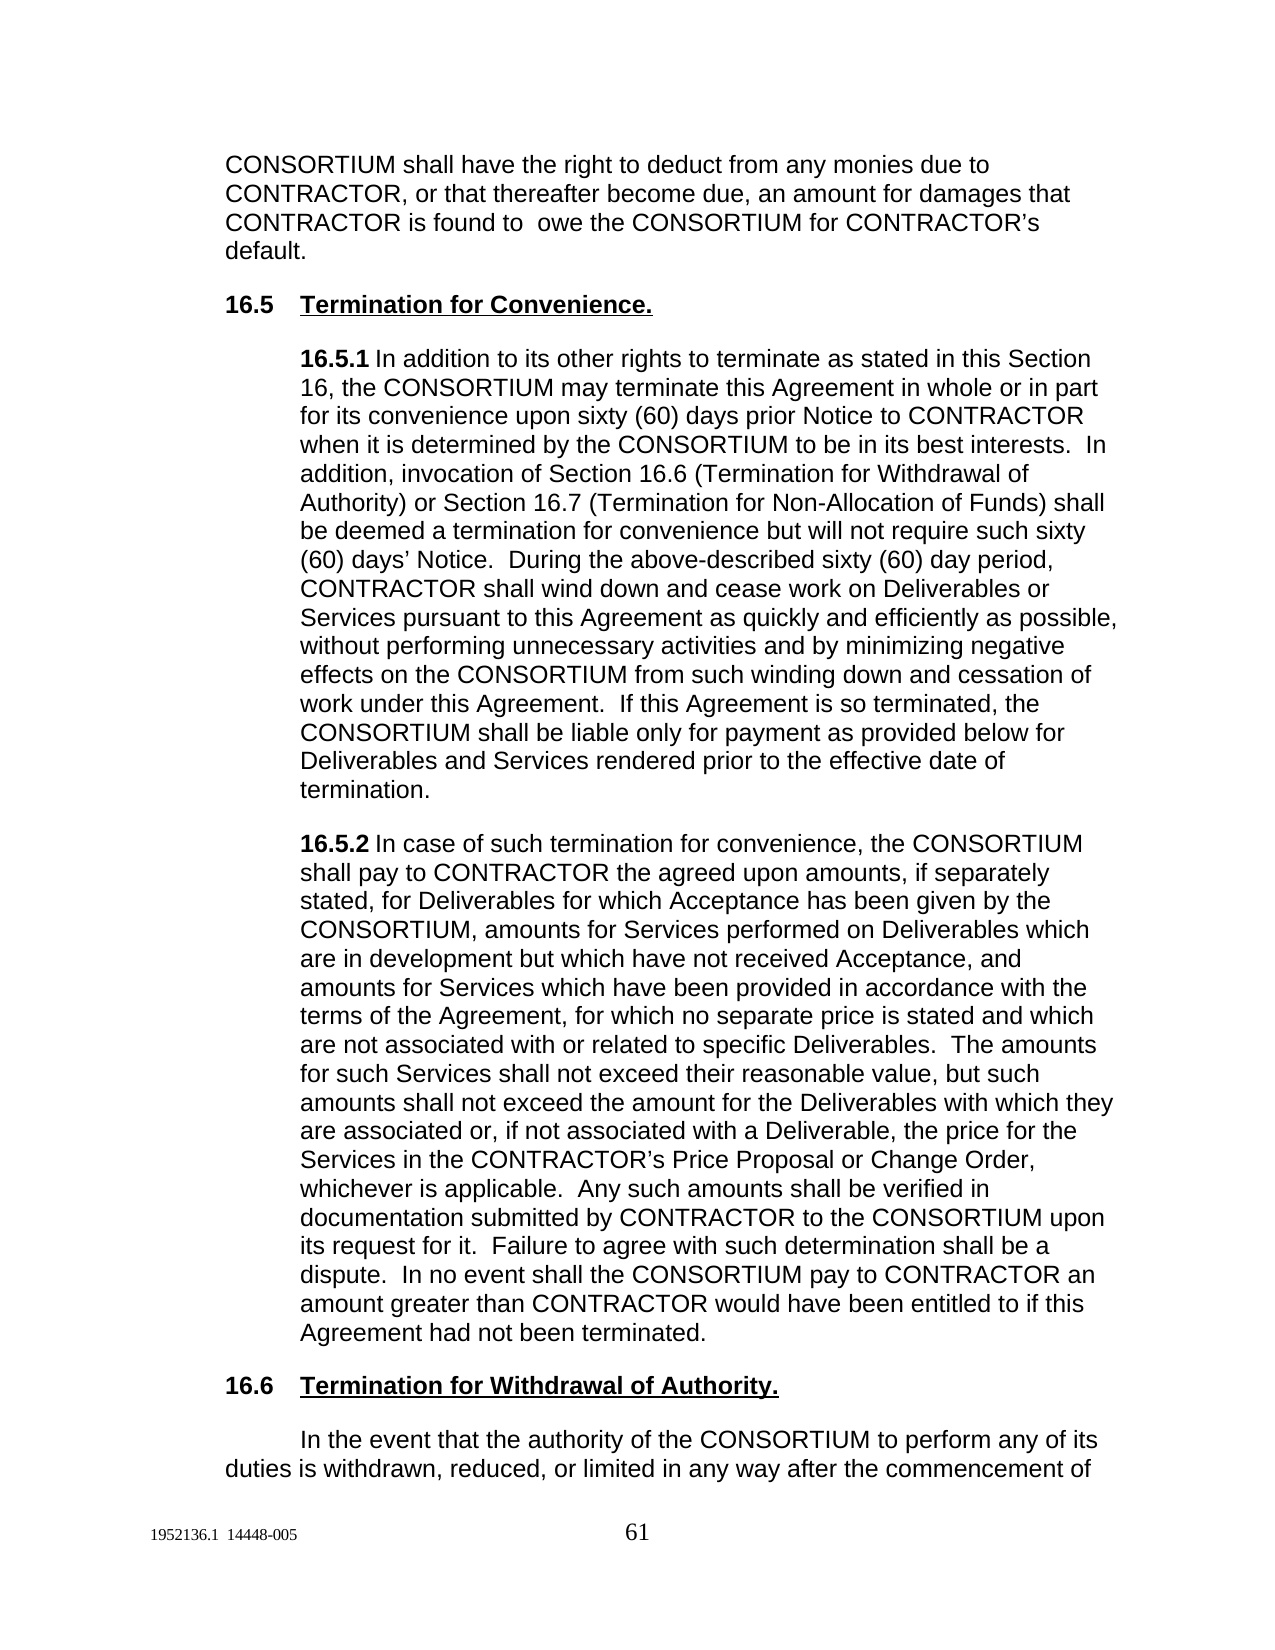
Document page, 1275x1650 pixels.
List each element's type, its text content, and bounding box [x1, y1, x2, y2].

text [225, 150, 1125, 265]
text Termination for Convenience. [225, 290, 1125, 319]
text Termination for Withdrawal of Authority. [225, 1371, 1125, 1400]
text In addition to its other rights to terminate as stated in this Section 16, the CONSORTIUM may terminate this Agreement in whole or in part for its convenience upon sixty (60) days prior Notice to CONTRACTOR when it is determined by the CONSORTIUM to be in its best interests. In addition, invocation of Section 16.6 (Termination for Withdrawal of Authority) or Section 16.7 (Termination for Non-Allocation of Funds) shall be deemed a termination for convenience but will not require such sixty (60) days’ Notice. During the above-described sixty (60) day period, CONTRACTOR shall wind down and cease work on Deliverables or Services pursuant to this Agreement as quickly and efficiently as possible, without performing unnecessary activities and by minimizing negative effects on the CONSORTIUM from such winding down and cessation of work under this Agreement. If this Agreement is so terminated, the CONSORTIUM shall be liable only for payment as provided below for Deliverables and Services rendered prior to the effective date of termination. [300, 344, 1125, 804]
text In case of such termination for convenience, the CONSORTIUM shall pay to CONTRACTOR the agreed upon amounts, if separately stated, for Deliverables for which Acceptance has been given by the CONSORTIUM, amounts for Services performed on Deliverables which are in development but which have not received Acceptance, and amounts for Services which have been provided in accordance with the terms of the Agreement, for which no separate price is stated and which are not associated with or related to specific Deliverables. The amounts for such Services shall not exceed their reasonable value, but such amounts shall not exceed the amount for the Deliverables with which they are associated or, if not associated with a Deliverable, the price for the Services in the CONTRACTOR’s Price Proposal or Change Order, whichever is applicable. Any such amounts shall be verified in documentation submitted by CONTRACTOR to the CONSORTIUM upon its request for it. Failure to agree with such determination shall be a dispute. In no event shall the CONSORTIUM pay to CONTRACTOR an amount greater than CONTRACTOR would have been entitled to if this Agreement had not been terminated. [300, 829, 1125, 1346]
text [225, 1425, 1125, 1482]
